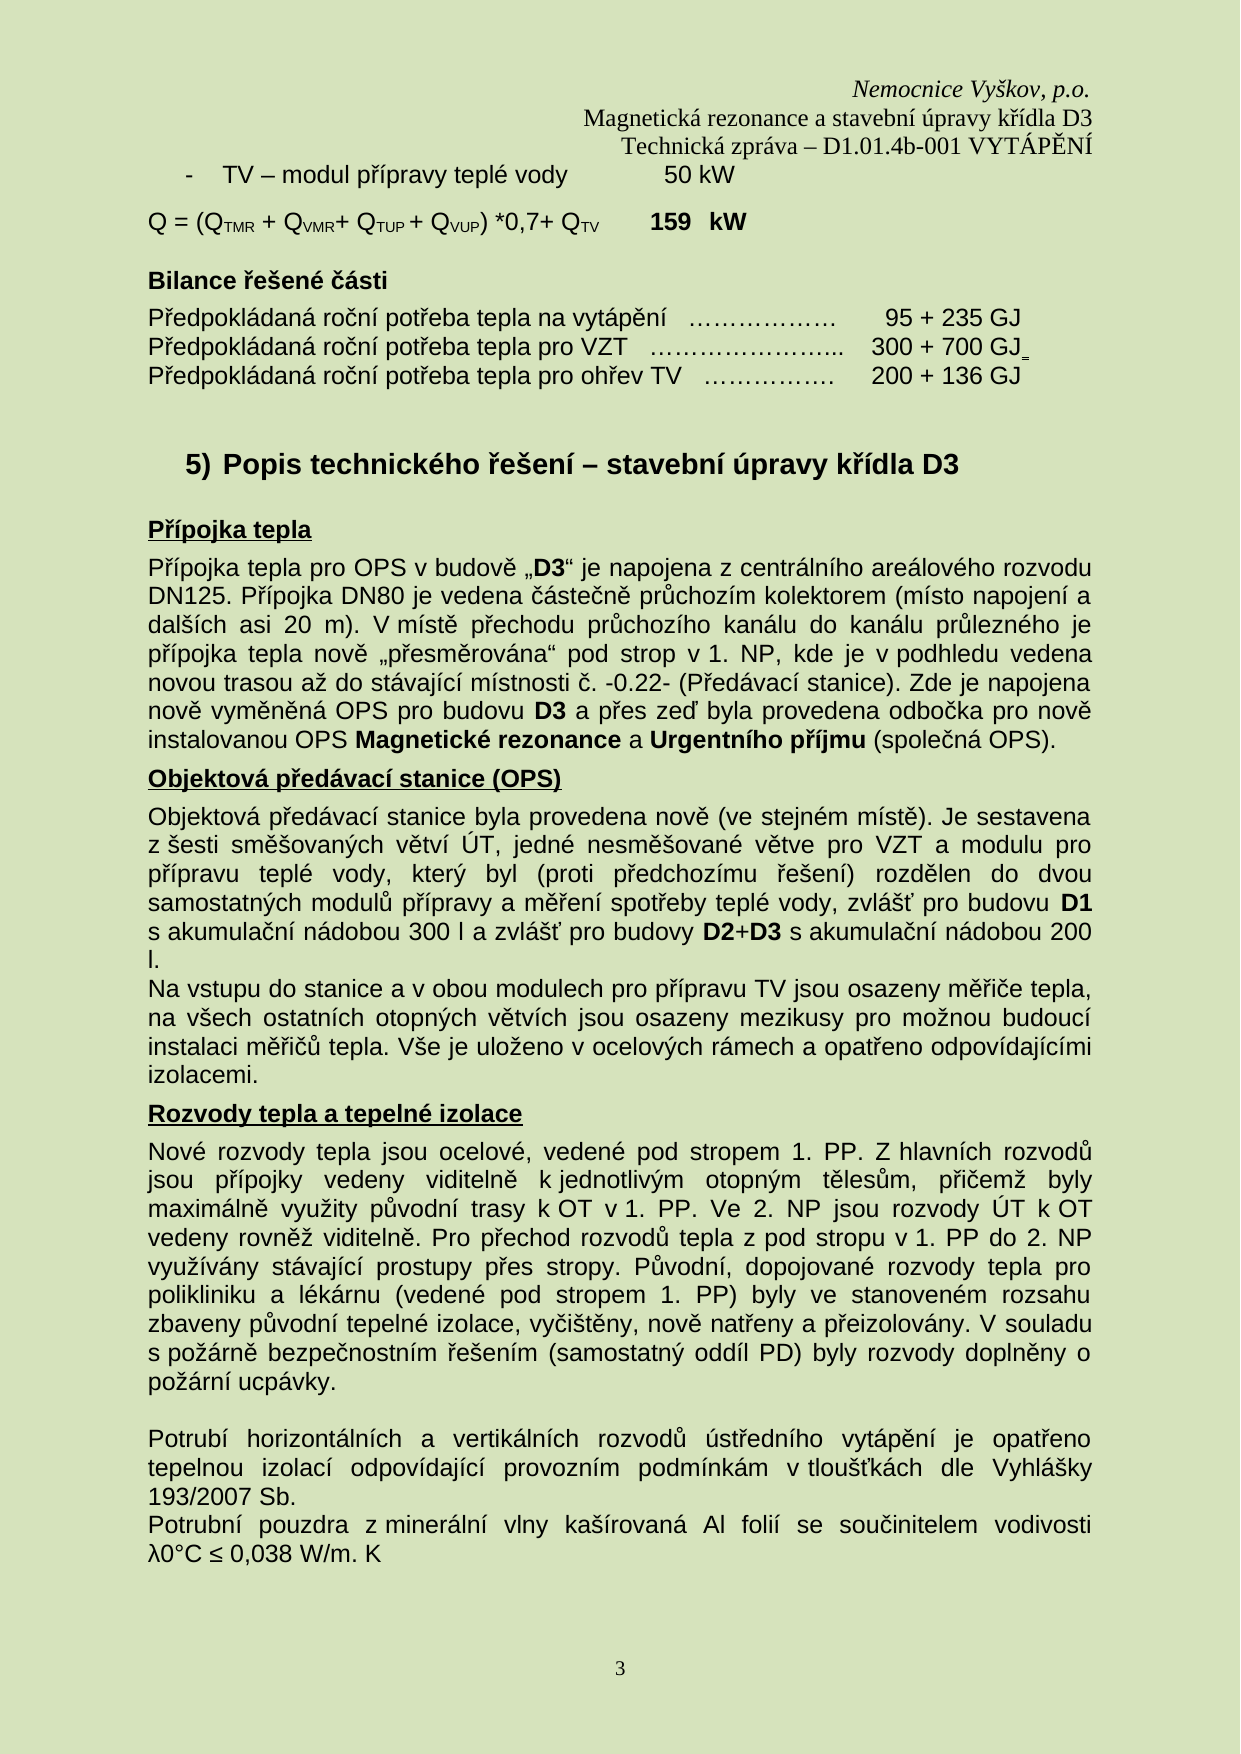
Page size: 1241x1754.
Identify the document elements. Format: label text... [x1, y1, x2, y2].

text Nové rozvody tepla jsou ocelové, vedené pod stropem 1. PP. Z hlavních rozvodů jsou přípojky vedeny viditelně k jednotlivým otopným tělesům, přičemž byly maximálně využity původní trasy k OT v 1. PP. Ve 2. NP jsou rozvody ÚT k OT vedeny rovněž viditelně. Pro přechod rozvodů tepla z pod stropu v 1. PP do 2. NP využívány stávající prostupy přes stropy. Původní, dopojované rozvody tepla pro polikliniku a lékárnu (vedené pod stropem 1. PP) byly ve stanoveném rozsahu zbaveny původní tepelné izolace, vyčištěny, nově natřeny a přeizolovány. V souladu s požárně bezpečnostním řešením (samostatný oddíl PD) byly rozvody doplněny o požární ucpávky. [148, 1137, 1092, 1395]
text Předpokládaná roční potřeba tepla pro VZT …………………... 300 + 700 GJ [148, 332, 1092, 361]
text Předpokládaná roční potřeba tepla pro ohřev TV ……………. 200 + 136 GJ [148, 361, 1092, 390]
text Potrubí horizontálních a vertikálních rozvodů ústředního vytápění je opatřeno tepelnou izolací odpovídající provozním podmínkám v tloušťkách dle Vyhlášky 193/2007 Sb. [148, 1424, 1092, 1510]
subtitle Popis technického řešení – stavební úpravy křídla D3 [185, 447, 1092, 481]
list TV – modul přípravy teplé vody 50 kW [185, 160, 1092, 189]
text Na vstupu do stanice a v obou modulech pro přípravu TV jsou osazeny měřiče tepla, na všech ostatních otopných větvích jsou osazeny mezikusy pro možnou budoucí instalaci měřičů tepla. Vše je uloženo v ocelových rámech a opatřeno odpovídajícími izolacemi. [148, 974, 1092, 1089]
text Objektová předávací stanice byla provedena nově (ve stejném místě). Je sestavena z šesti směšovaných větví ÚT, jedné nesměšované větve pro VZT a modulu pro přípravu teplé vody, který byl (proti předchozímu řešení) rozdělen do dvou samostatných modulů přípravy a měření spotřeby teplé vody, zvlášť pro budovu D1 s akumulační nádobou 300 l a zvlášť pro budovy D2+D3 s akumulační nádobou 200 l. [148, 801, 1092, 974]
text Přípojka tepla [148, 515, 1092, 544]
text Předpokládaná roční potřeba tepla na vytápění ……………… 95 + 235 GJ [148, 303, 1092, 332]
text Přípojka tepla pro OPS v budově „D3“ je napojena z centrálního areálového rozvodu DN125. Přípojka DN80 je vedena částečně průchozím kolektorem (místo napojení a dalších asi 20 m). V místě přechodu průchozího kanálu do kanálu průlezného je přípojka tepla nově „přesměrována“ pod strop v 1. NP, kde je v podhledu vedena novou trasou až do stávající místnosti č. -0.22- (Předávací stanice). Zde je napojena nově vyměněná OPS pro budovu D3 a přes zeď byla provedena odbočka pro nově instalovanou OPS Magnetické rezonance a Urgentního příjmu (společná OPS). [148, 552, 1092, 754]
text Q = (QTMR + QVMR+ QTUP + QVUP) *0,7+ QTV 159 kW [148, 207, 1092, 236]
text Bilance řešené části [148, 266, 1092, 295]
text Objektová předávací stanice (OPS) [148, 764, 1092, 793]
text Potrubní pouzdra z minerální vlny kašírovaná Al folií se součinitelem vodivosti λ0°C ≤ 0,038 W/m. K [148, 1510, 1092, 1568]
text Rozvody tepla a tepelné izolace [148, 1099, 1092, 1128]
